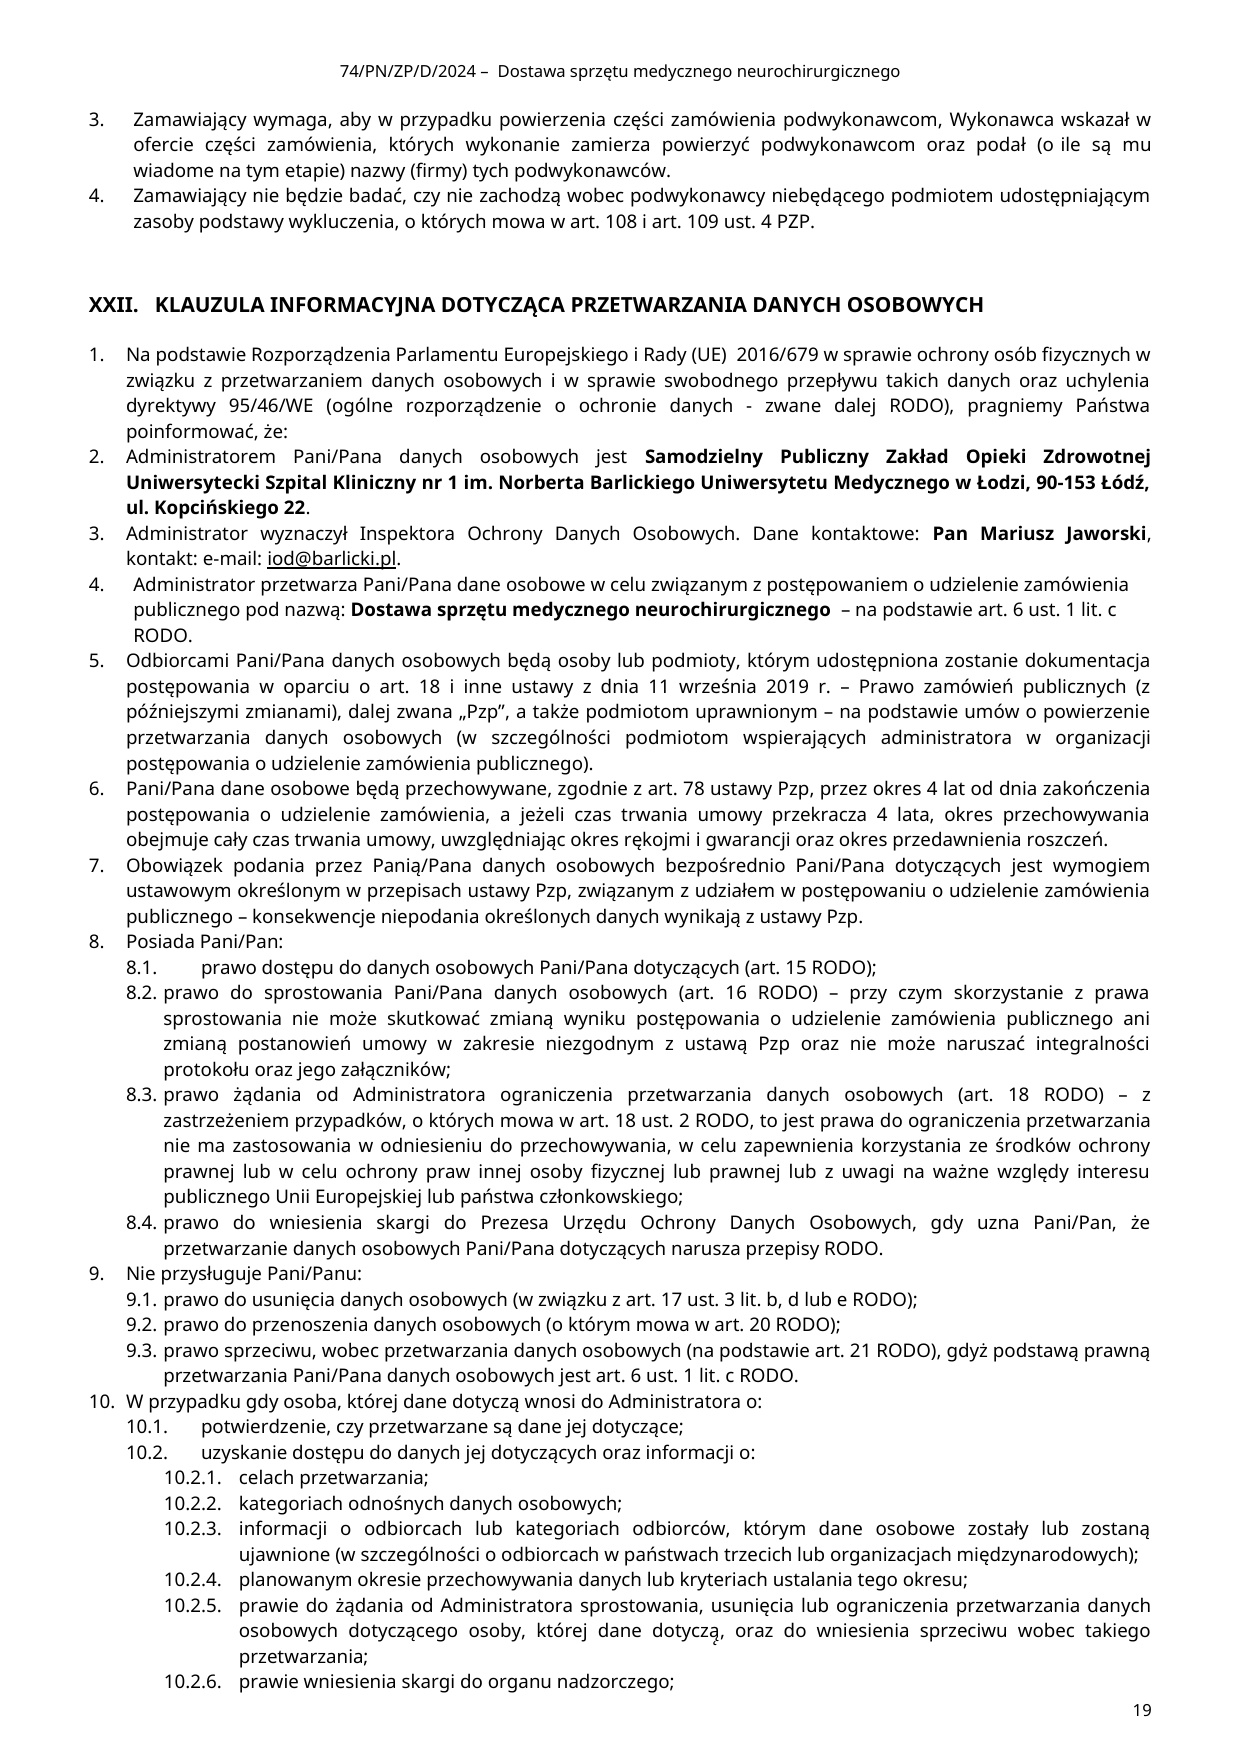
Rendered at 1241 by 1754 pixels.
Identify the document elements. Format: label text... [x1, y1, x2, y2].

list prawie wniesienia skargi do organu nadzorczego; [164, 1669, 1152, 1694]
list prawo dostępu do danych osobowych Pani/Pana dotyczących (art. 15 RODO); [126, 954, 1152, 979]
list Odbiorcami Pani/Pana danych osobowych będą osoby lub podmioty, którym udostępniona zostanie dokumentacja postępowania w oparciu o art. 18 i inne ustawy z dnia 11 września 2019 r. – Prawo zamówień publicznych (z późniejszymi zmianami), dalej zwana „Pzp”, a także podmiotom uprawnionym – na podstawie umów o powierzenie przetwarzania danych osobowych (w szczególności podmiotom wspierających administratora w organizacji postępowania o udzielenie zamówienia publicznego). [89, 648, 1152, 775]
list prawo do wniesienia skargi do Prezesa Urzędu Ochrony Danych Osobowych, gdy uzna Pani/Pan, że przetwarzanie danych osobowych Pani/Pana dotyczących narusza przepisy RODO. [126, 1209, 1152, 1260]
list Na podstawie Rozporządzenia Parlamentu Europejskiego i Rady (UE) 2016/679 w sprawie ochrony osób fizycznych w związku z przetwarzaniem danych osobowych i w sprawie swobodnego przepływu takich danych oraz uchylenia dyrektywy 95/46/WE (ogólne rozporządzenie o ochronie danych - zwane dalej RODO), pragniemy Państwa poinformować, że: [89, 342, 1152, 444]
list prawo sprzeciwu, wobec przetwarzania danych osobowych (na podstawie art. 21 RODO), gdyż podstawą prawną przetwarzania Pani/Pana danych osobowych jest art. 6 ust. 1 lit. c RODO. [126, 1337, 1152, 1388]
list W przypadku gdy osoba, której dane dotyczą wnosi do Administratora o: [89, 1388, 1152, 1413]
list prawo do przenoszenia danych osobowych (o którym mowa w art. 20 RODO); [126, 1311, 1152, 1337]
list Zamawiający wymaga, aby w przypadku powierzenia części zamówienia podwykonawcom, Wykonawca wskazał w ofercie części zamówienia, których wykonanie zamierza powierzyć podwykonawcom oraz podał (o ile są mu wiadome na tym etapie) nazwy (firmy) tych podwykonawców. [89, 106, 1152, 182]
list Administratorem Pani/Pana danych osobowych jest Samodzielny Publiczny Zakład Opieki Zdrowotnej Uniwersytecki Szpital Kliniczny nr 1 im. Norberta Barlickiego Uniwersytetu Medycznego w Łodzi, 90-153 Łódź, ul. Kopcińskiego 22. [89, 444, 1152, 520]
list potwierdzenie, czy przetwarzane są dane jej dotyczące; [126, 1413, 1152, 1439]
list Administrator wyznaczył Inspektora Ochrony Danych Osobowych. Dane kontaktowe: Pan Mariusz Jaworski, kontakt: e-mail: iod@barlicki.pl. [89, 520, 1152, 571]
list informacji o odbiorcach lub kategoriach odbiorców, którym dane osobowe zostały lub zostaną ujawnione (w szczególności o odbiorcach w państwach trzecich lub organizacjach międzynarodowych); [164, 1516, 1152, 1567]
list Obowiązek podania przez Panią/Pana danych osobowych bezpośrednio Pani/Pana dotyczących jest wymogiem ustawowym określonym w przepisach ustawy Pzp, związanym z udziałem w postępowaniu o udzielenie zamówienia publicznego – konsekwencje niepodania określonych danych wynikają z ustawy Pzp. [89, 852, 1152, 928]
list Pani/Pana dane osobowe będą przechowywane, zgodnie z art. 78 ustawy Pzp, przez okres 4 lat od dnia zakończenia postępowania o udzielenie zamówienia, a jeżeli czas trwania umowy przekracza 4 lata, okres przechowywania obejmuje cały czas trwania umowy, uwzględniając okres rękojmi i gwarancji oraz okres przedawnienia roszczeń. [89, 775, 1152, 852]
list celach przetwarzania; [164, 1464, 1152, 1490]
list uzyskanie dostępu do danych jej dotyczących oraz informacji o: [126, 1439, 1152, 1464]
list Zamawiający nie będzie badać, czy nie zachodzą wobec podwykonawcy niebędącego podmiotem udostępniającym zasoby podstawy wykluczenia, o których mowa w art. 108 i art. 109 ust. 4 PZP. [89, 182, 1152, 233]
list prawo do usunięcia danych osobowych (w związku z art. 17 ust. 3 lit. b, d lub e RODO); [126, 1286, 1152, 1311]
list prawie do żądania od Administratora sprostowania, usunięcia lub ograniczenia przetwarzania danych osobowych dotyczącego osoby, której dane dotyczą̨, oraz do wniesienia sprzeciwu wobec takiego przetwarzania; [164, 1592, 1152, 1669]
list Nie przysługuje Pani/Panu: [89, 1260, 1152, 1286]
list prawo żądania od Administratora ograniczenia przetwarzania danych osobowych (art. 18 RODO) – z zastrzeżeniem przypadków, o których mowa w art. 18 ust. 2 RODO, to jest prawa do ograniczenia przetwarzania nie ma zastosowania w odniesieniu do przechowywania, w celu zapewnienia korzystania ze środków ochrony prawnej lub w celu ochrony praw innej osoby fizycznej lub prawnej lub z uwagi na ważne względy interesu publicznego Unii Europejskiej lub państwa członkowskiego; [126, 1082, 1152, 1209]
list prawo do sprostowania Pani/Pana danych osobowych (art. 16 RODO) – przy czym skorzystanie z prawa sprostowania nie może skutkować zmianą wyniku postępowania o udzielenie zamówienia publicznego ani zmianą postanowień umowy w zakresie niezgodnym z ustawą Pzp oraz nie może naruszać integralności protokołu oraz jego załączników; [126, 979, 1152, 1082]
list kategoriach odnośnych danych osobowych; [164, 1490, 1152, 1516]
list Posiada Pani/Pan: [89, 928, 1152, 954]
list planowanym okresie przechowywania danych lub kryteriach ustalania tego okresu; [164, 1567, 1152, 1592]
list Administrator przetwarza Pani/Pana dane osobowe w celu związanym z postępowaniem o udzielenie zamówienia publicznego pod nazwą: Dostawa sprzętu medycznego neurochirurgicznego – na podstawie art. 6 ust. 1 lit. c RODO. [89, 571, 1152, 648]
text XXII. KLAUZULA INFORMACYJNA DOTYCZĄCA PRZETWARZANIA DANYCH OSOBOWYCH [89, 290, 1152, 319]
